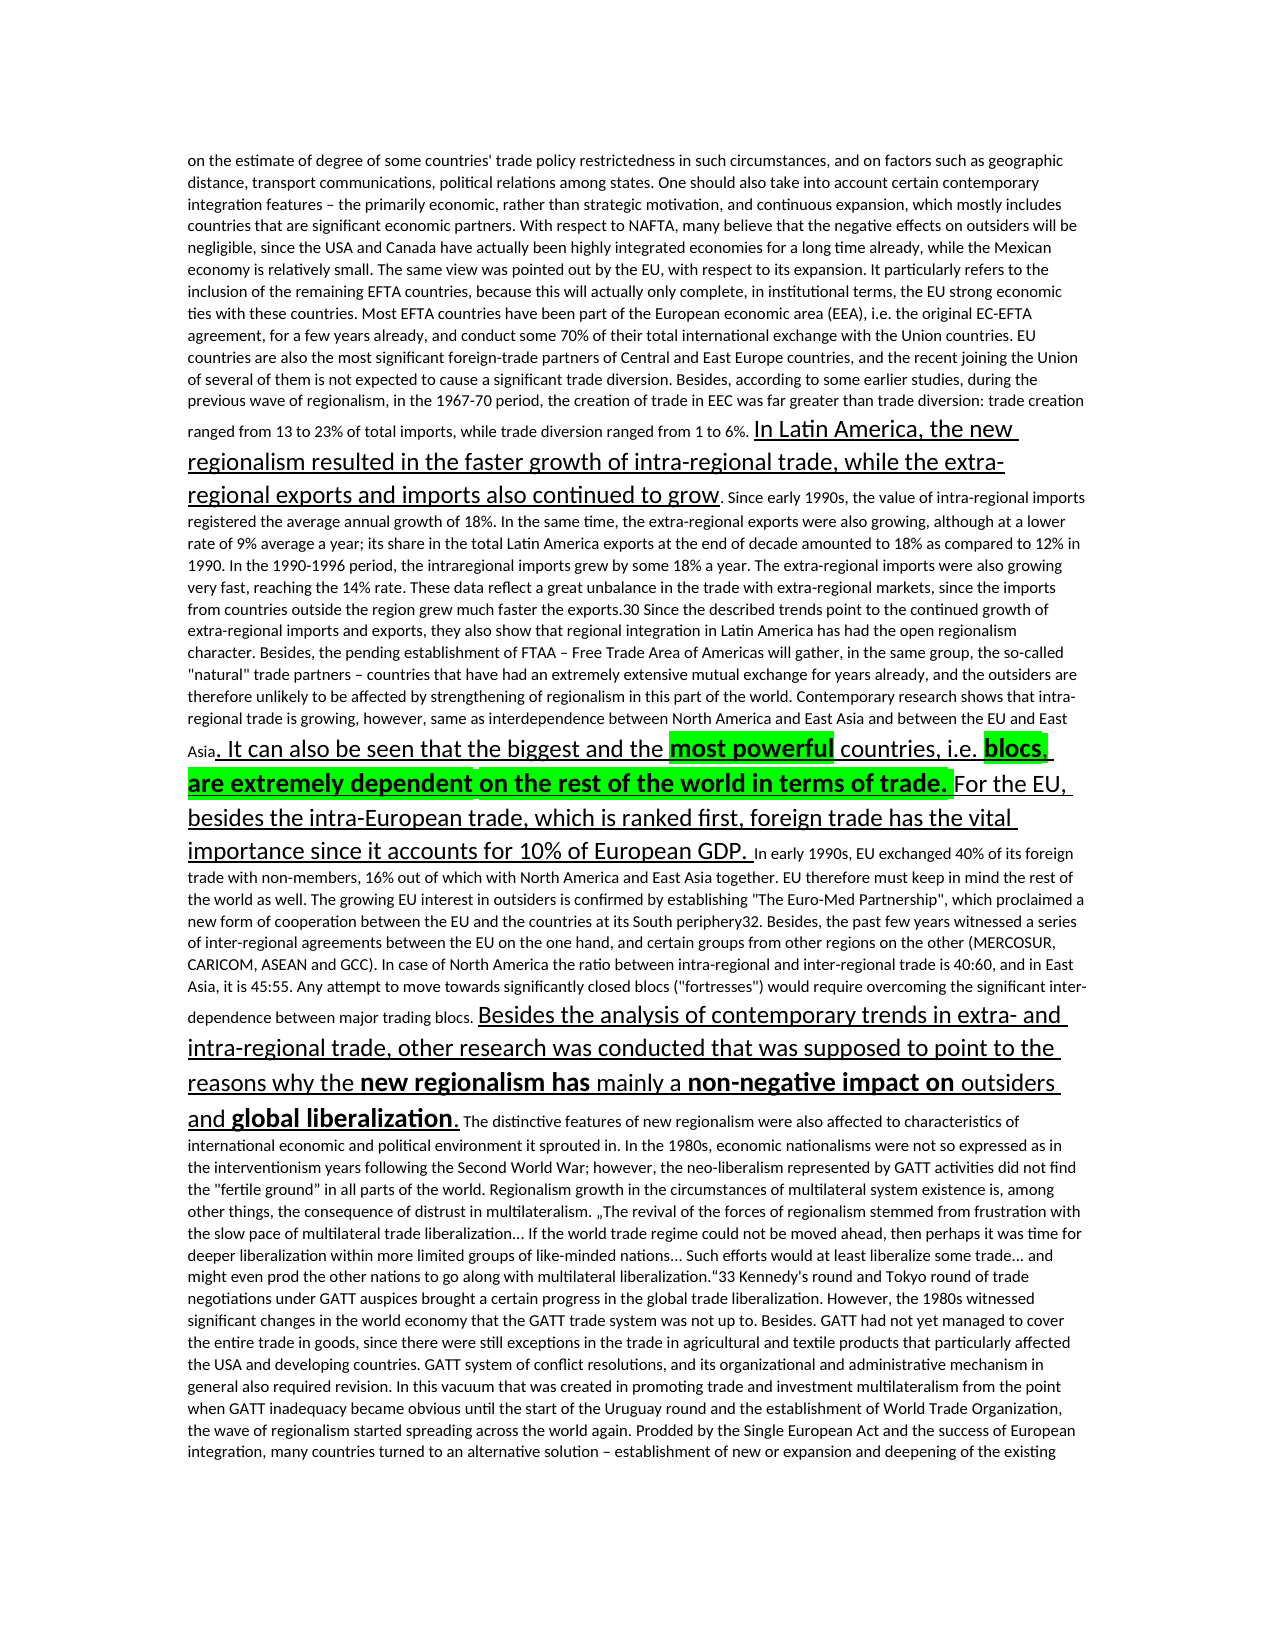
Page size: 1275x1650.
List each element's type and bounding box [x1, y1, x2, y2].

text [187, 150, 1087, 1462]
